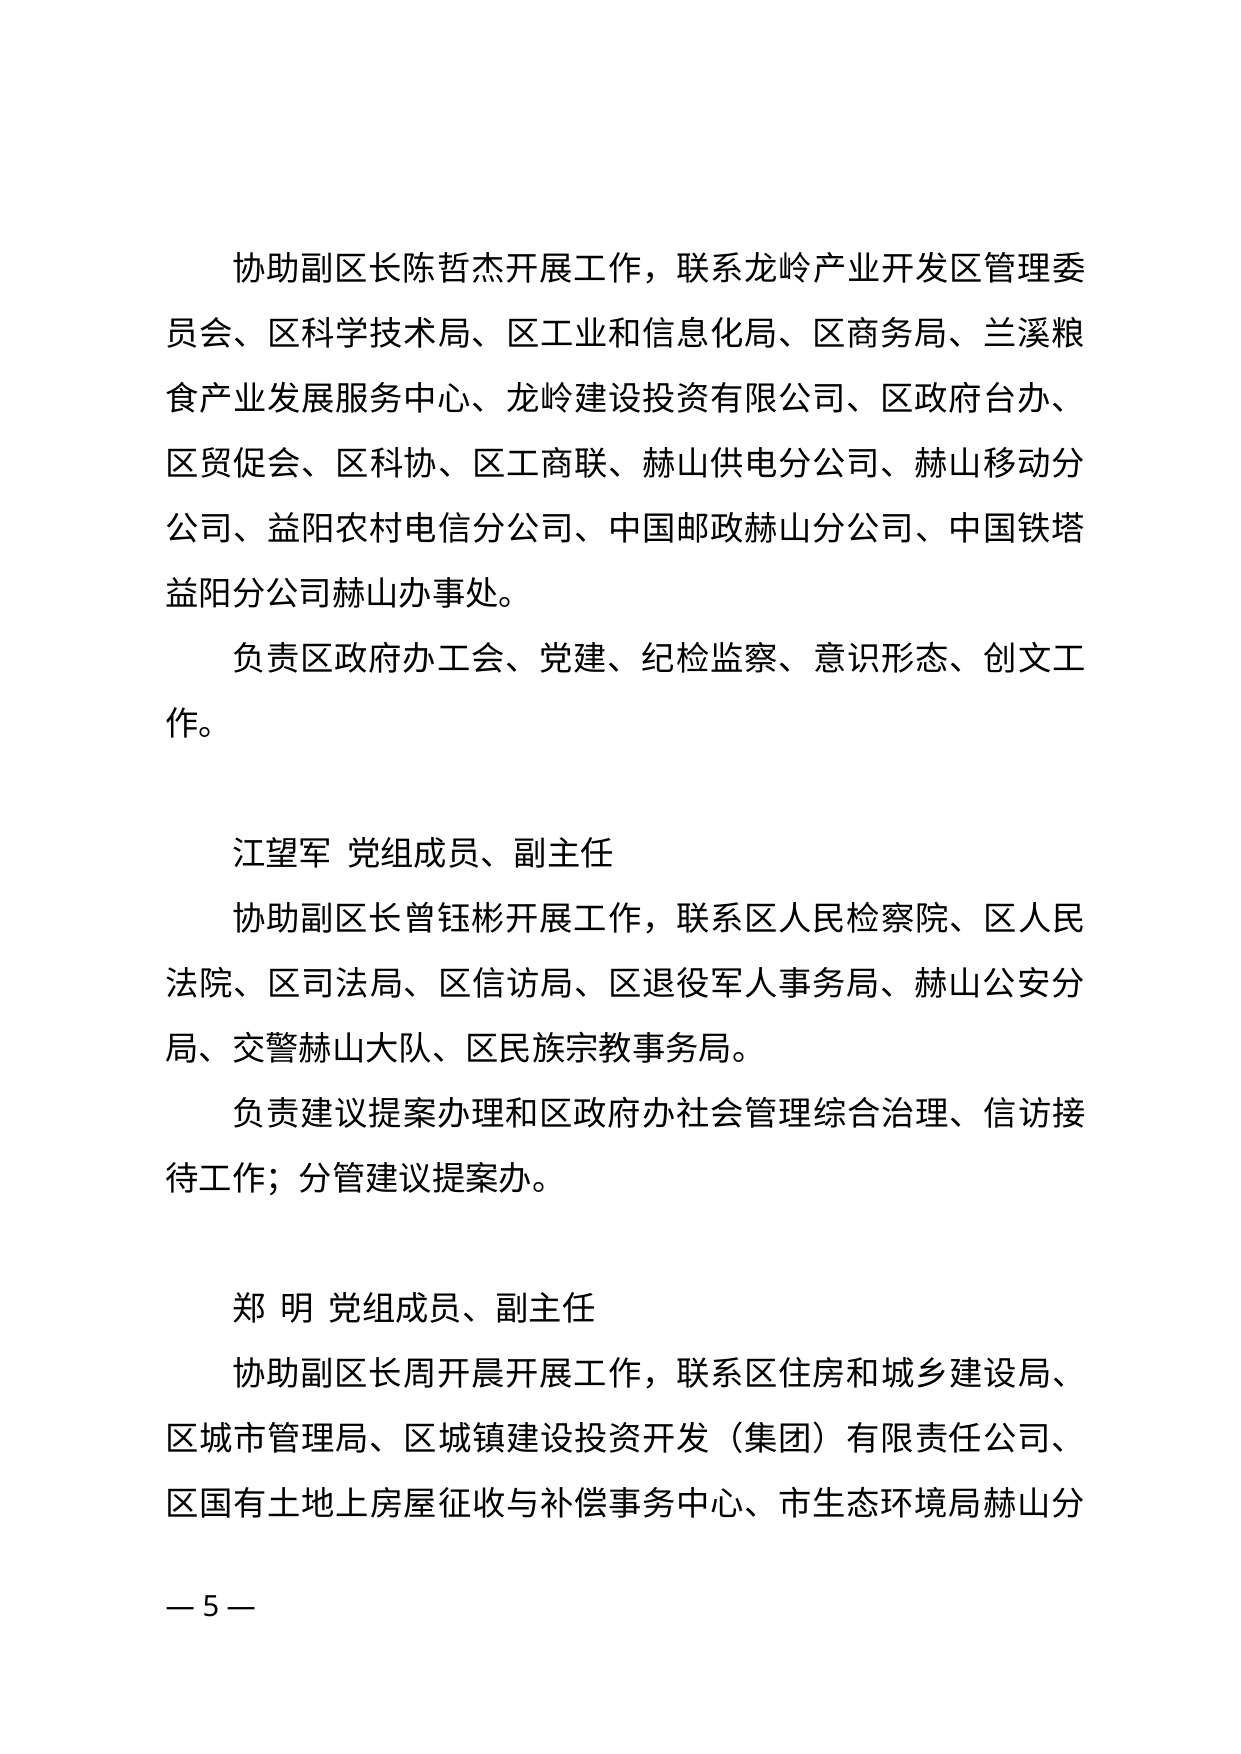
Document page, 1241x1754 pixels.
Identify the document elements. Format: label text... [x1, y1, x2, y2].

text 负责建议提案办理和区政府办社会管理综合治理、信访接待工作；分管建议提案办。 [165, 1078, 1087, 1208]
text 协助副区长曾钰彬开展工作，联系区人民检察院、区人民法院、区司法局、区信访局、区退役军人事务局、赫山公安分局、交警赫山大队、区民族宗教事务局。 [165, 883, 1087, 1078]
text 江望军 党组成员、副主任 [165, 818, 1087, 883]
text 郑 明 党组成员、副主任 [165, 1273, 1087, 1338]
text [165, 1338, 1087, 1533]
text 负责区政府办工会、党建、纪检监察、意识形态、创文工作。 [165, 623, 1087, 753]
text 协助副区长陈哲杰开展工作，联系龙岭产业开发区管理委员会、区科学技术局、区工业和信息化局、区商务局、兰溪粮食产业发展服务中心、龙岭建设投资有限公司、区政府台办、区贸促会、区科协、区工商联、赫山供电分公司、赫山移动分公司、益阳农村电信分公司、中国邮政赫山分公司、中国铁塔益阳分公司赫山办事处。 [165, 233, 1087, 623]
